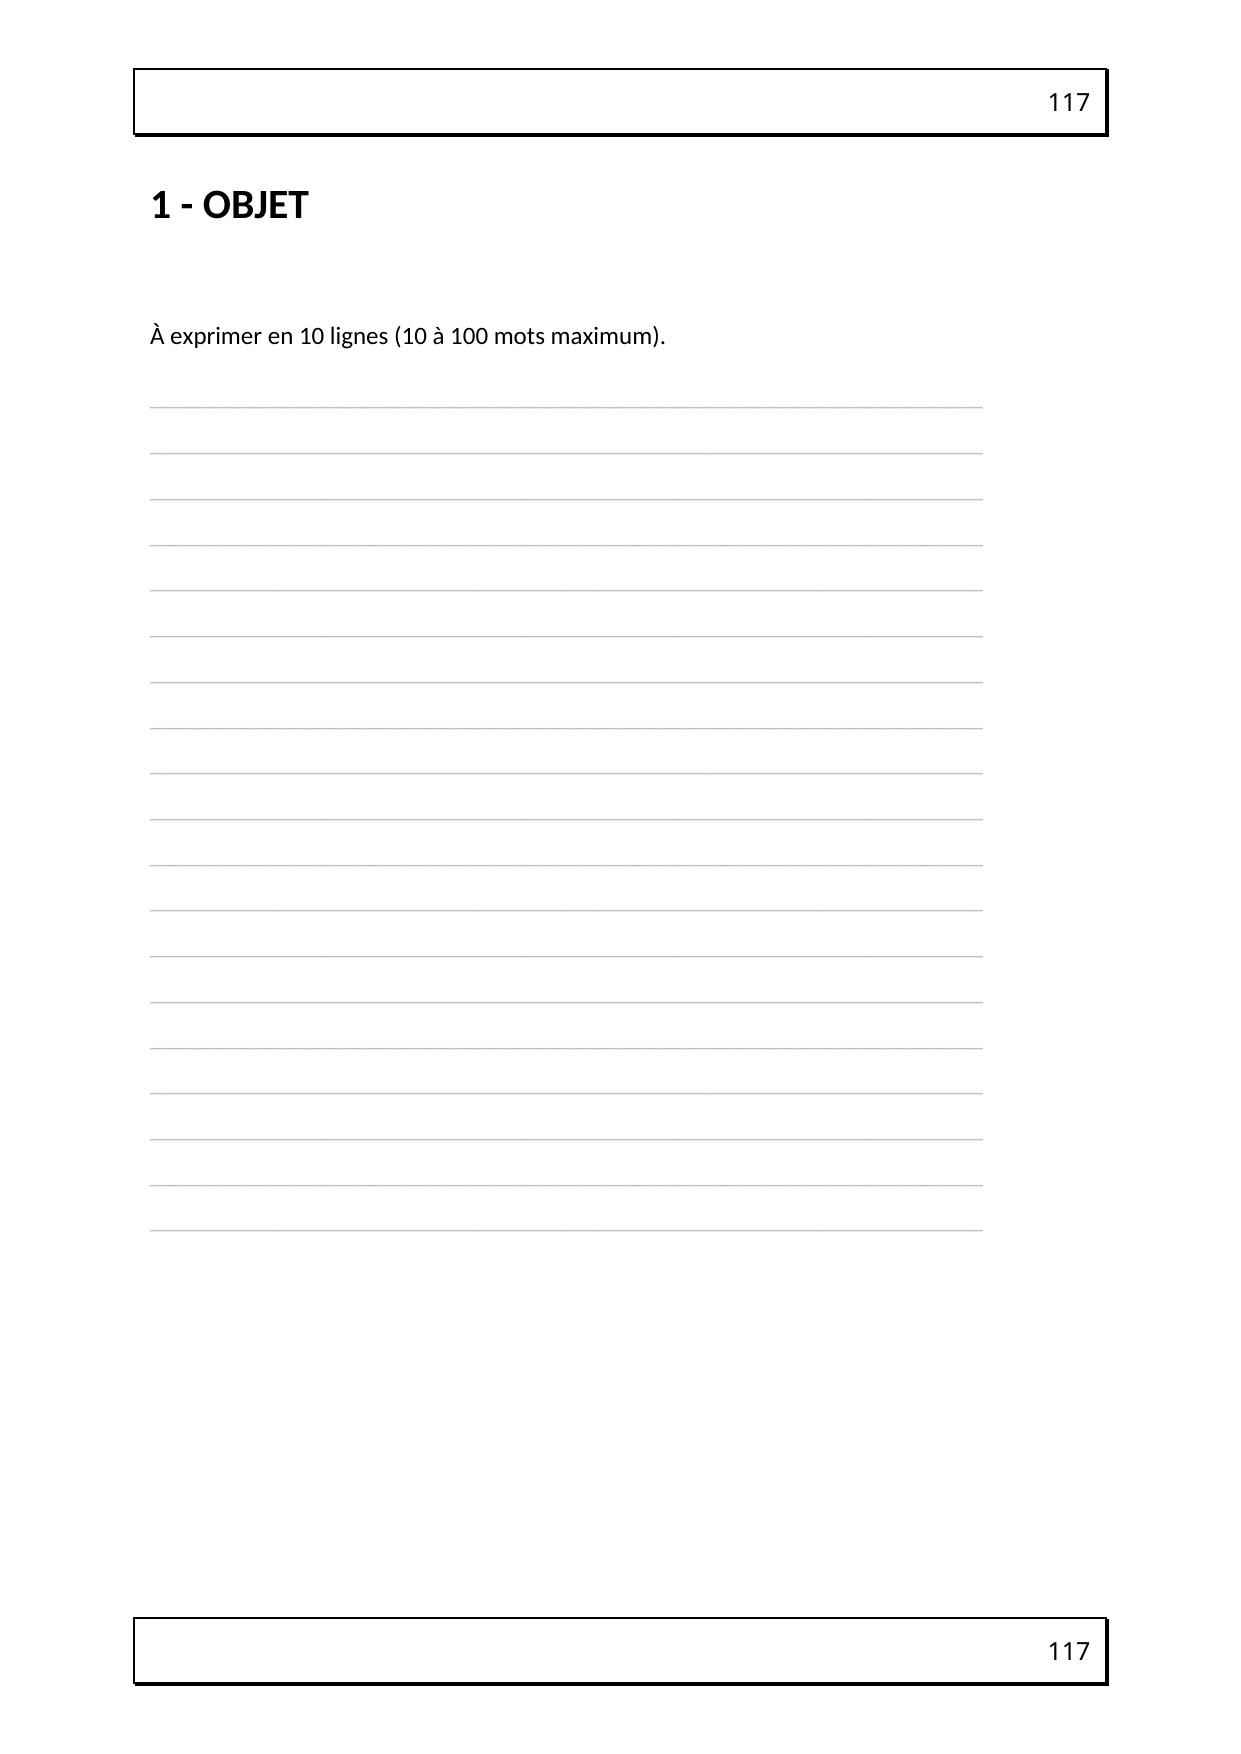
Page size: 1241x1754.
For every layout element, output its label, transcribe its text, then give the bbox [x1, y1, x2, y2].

text ___________________________________________________________________ [150, 884, 1090, 915]
text ___________________________________________________________________ [150, 564, 1090, 595]
text ___________________________________________________________________ [150, 519, 1090, 549]
text ___________________________________________________________________ [150, 382, 1090, 412]
text ___________________________________________________________________ [150, 930, 1090, 961]
text ___________________________________________________________________ [150, 427, 1090, 458]
text ___________________________________________________________________ [150, 473, 1090, 503]
text 1 - OBJET [150, 148, 1090, 229]
text ___________________________________________________________________ [150, 1159, 1090, 1189]
text ___________________________________________________________________ [150, 702, 1090, 732]
text ___________________________________________________________________ [150, 1113, 1090, 1144]
text À exprimer en 10 lignes (10 à 100 mots maximum). [150, 321, 1090, 351]
text ___________________________________________________________________ [150, 610, 1090, 641]
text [150, 1205, 1090, 1235]
text ___________________________________________________________________ [150, 839, 1090, 869]
text ___________________________________________________________________ [150, 1067, 1090, 1098]
text ___________________________________________________________________ [150, 747, 1090, 778]
text ___________________________________________________________________ [150, 1022, 1090, 1052]
text ___________________________________________________________________ [150, 656, 1090, 686]
text ___________________________________________________________________ [150, 793, 1090, 824]
text ___________________________________________________________________ [150, 976, 1090, 1007]
